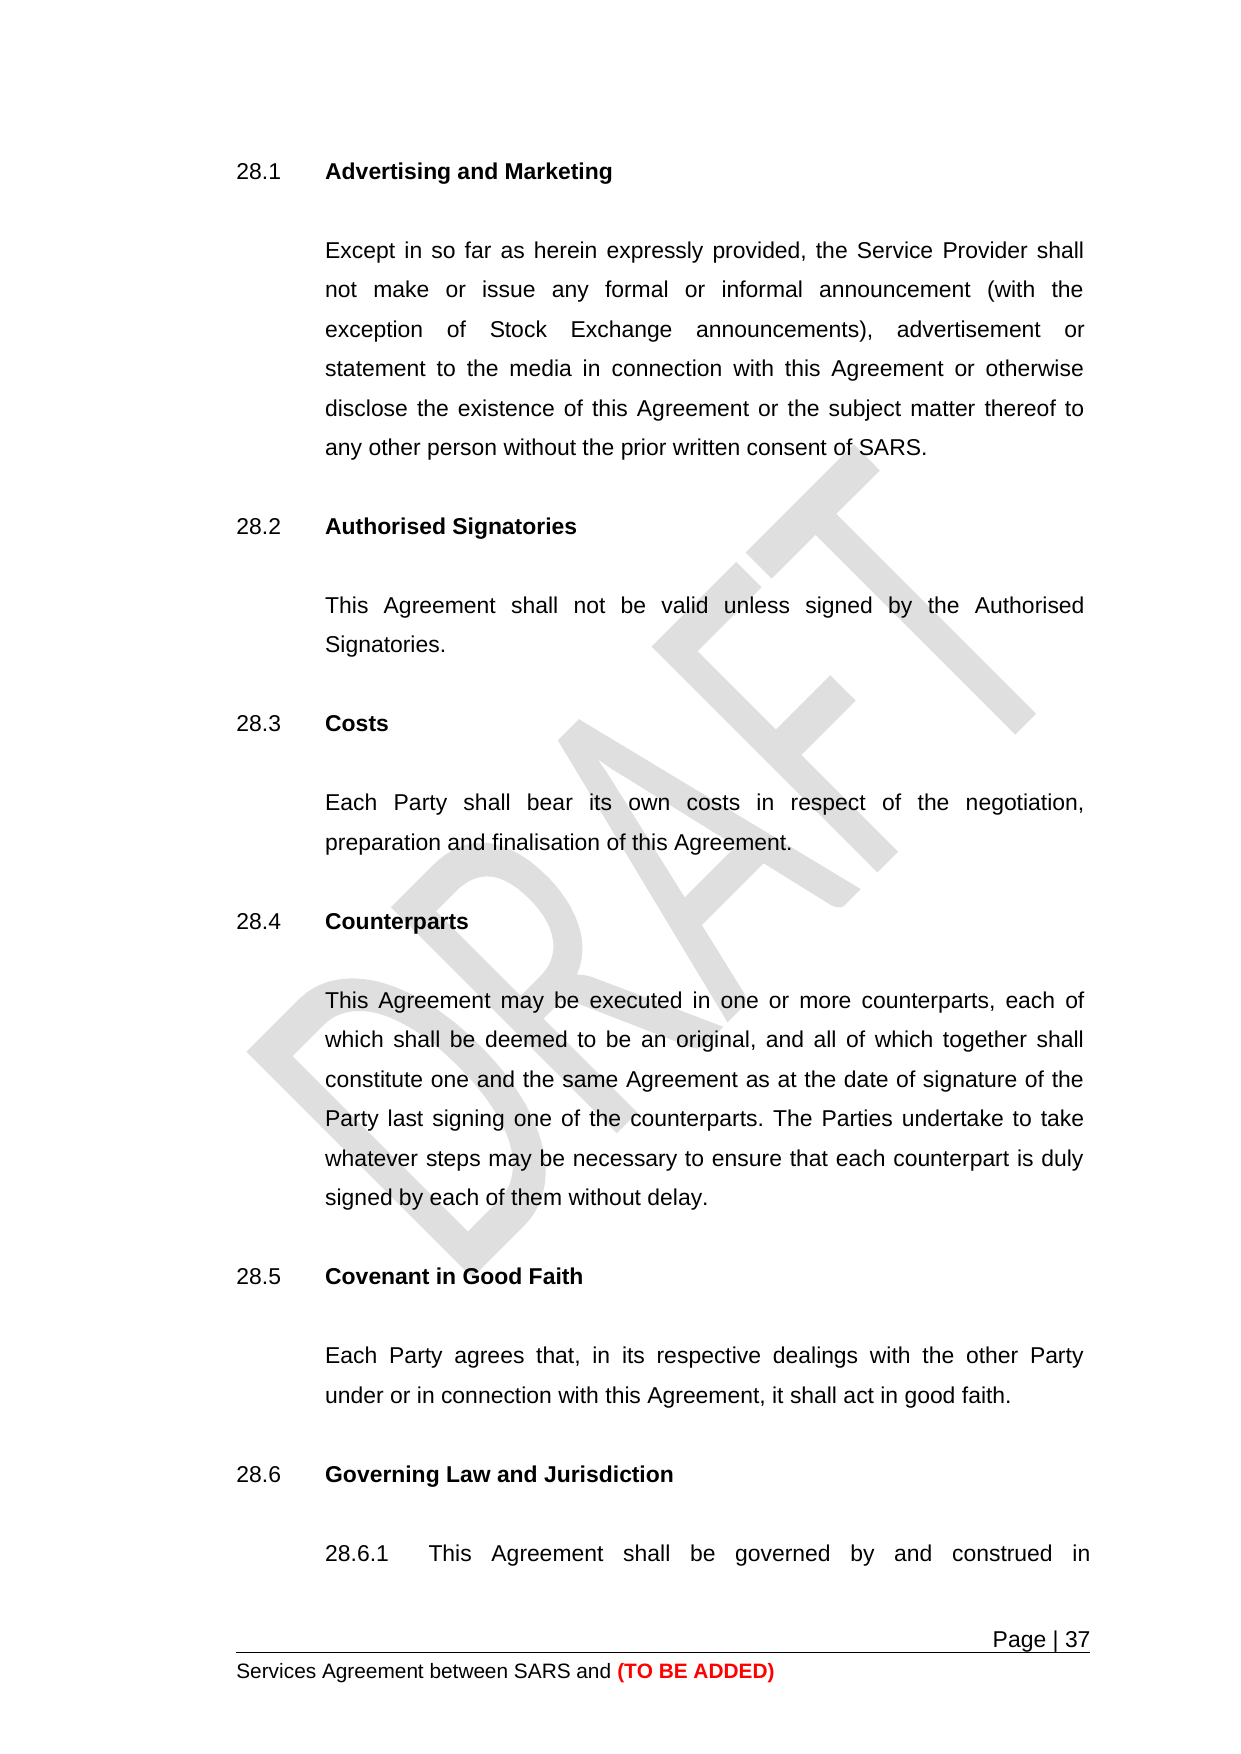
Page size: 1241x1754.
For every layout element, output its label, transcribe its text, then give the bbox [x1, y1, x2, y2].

list Advertising and Marketing [236, 158, 1090, 184]
list Authorised Signatories [236, 513, 1090, 539]
list Costs [236, 710, 1090, 737]
list Counterparts [236, 908, 1090, 934]
list Covenant in Good Faith [236, 1263, 1090, 1289]
list Governing Law and Jurisdiction [236, 1461, 1090, 1487]
text Each Party agrees that, in its respective dealings with the other Party under or in connection with this Agreement, it shall act in good faith. [325, 1342, 1084, 1408]
text This Agreement shall not be valid unless signed by the Authorised Signatories. [325, 592, 1084, 658]
text Each Party shall bear its own costs in respect of the negotiation, preparation and finalisation of this Agreement. [325, 789, 1084, 855]
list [325, 1539, 1090, 1566]
text This Agreement may be executed in one or more counterparts, each of which shall be deemed to be an original, and all of which together shall constitute one and the same Agreement as at the date of signature of the Party last signing one of the counterparts. The Parties undertake to take whatever steps may be necessary to ensure that each counterpart is duly signed by each of them without delay. [325, 987, 1084, 1211]
text Except in so far as herein expressly provided, the Service Provider shall not make or issue any formal or informal announcement (with the exception of Stock Exchange announcements), advertisement or statement to the media in connection with this Agreement or otherwise disclose the existence of this Agreement or the subject matter thereof to any other person without the prior written consent of SARS. [325, 237, 1084, 460]
